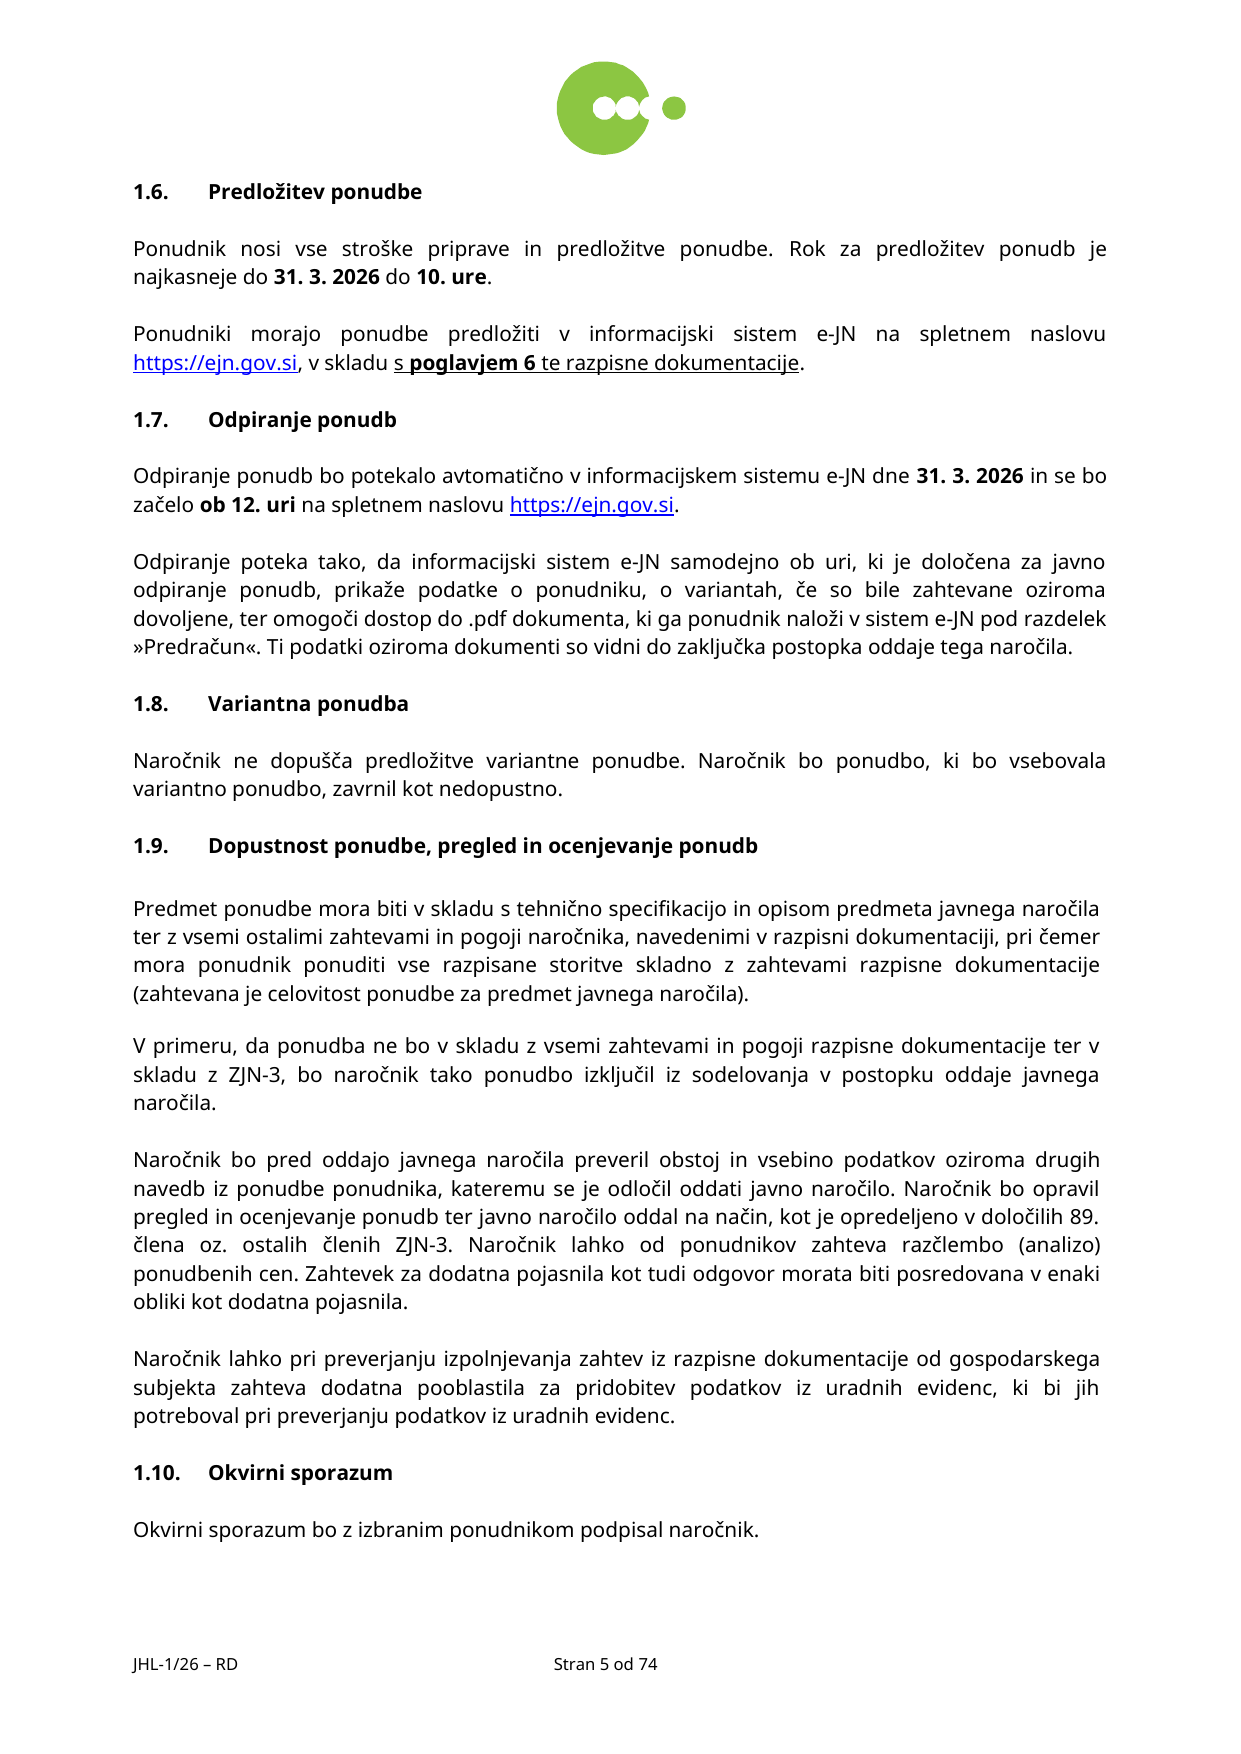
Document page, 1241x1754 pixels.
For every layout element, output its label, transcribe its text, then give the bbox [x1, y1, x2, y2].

text Naročnik bo pred oddajo javnega naročila preveril obstoj in vsebino podatkov oziroma drugih navedb iz ponudbe ponudnika, kateremu se je odločil oddati javno naročilo. Naročnik bo opravil pregled in ocenjevanje ponudb ter javno naročilo oddal na način, kot je opredeljeno v določilih 89. člena oz. ostalih členih ZJN-3. Naročnik lahko od ponudnikov zahteva razčlembo (analizo) ponudbenih cen. Zahtevek za dodatna pojasnila kot tudi odgovor morata biti posredovana v enaki obliki kot dodatna pojasnila. [133, 1145, 1101, 1316]
list Odpiranje ponudb [133, 405, 1107, 433]
list Predložitev ponudbe [133, 177, 1107, 206]
text Naročnik ne dopušča predložitve variantne ponudbe. Naročnik bo ponudbo, ki bo vsebovala variantno ponudbo, zavrnil kot nedopustno. [133, 746, 1107, 803]
text V primeru, da ponudba ne bo v skladu z vsemi zahtevami in pogoji razpisne dokumentacije ter v skladu z ZJN-3, bo naročnik tako ponudbo izključil iz sodelovanja v postopku oddaje javnega naročila. [133, 1032, 1101, 1117]
text Ponudnik nosi vse stroške priprave in predložitve ponudbe. Rok za predložitev ponudb je najkasneje do 31. 3. 2026 do 10. ure. [133, 234, 1107, 291]
text Predmet ponudbe mora biti v skladu s tehnično specifikacijo in opisom predmeta javnega naročila ter z vsemi ostalimi zahtevami in pogoji naročnika, navedenimi v razpisni dokumentaciji, pri čemer mora ponudnik ponuditi vse razpisane storitve skladno z zahtevami razpisne dokumentacije (zahtevana je celovitost ponudbe za predmet javnega naročila). [133, 894, 1101, 1007]
text Odpiranje poteka tako, da informacijski sistem e-JN samodejno ob uri, ki je določena za javno odpiranje ponudb, prikaže podatke o ponudniku, o variantah, če so bile zahtevane oziroma dovoljene, ter omogoči dostop do .pdf dokumenta, ki ga ponudnik naloži v sistem e-JN pod razdelek »Predračun«. Ti podatki oziroma dokumenti so vidni do zaključka postopka oddaje tega naročila. [133, 547, 1107, 661]
text Ponudniki morajo ponudbe predložiti v informacijski sistem e-JN na spletnem naslovu https://ejn.gov.si, v skladu s poglavjem 6 te razpisne dokumentacije. [133, 319, 1107, 376]
list Variantna ponudba [133, 689, 1107, 717]
text Odpiranje ponudb bo potekalo avtomatično v informacijskem sistemu e-JN dne 31. 3. 2026 in se bo začelo ob 12. uri na spletnem naslovu https://ejn.gov.si. [133, 462, 1107, 518]
text Naročnik lahko pri preverjanju izpolnjevanja zahtev iz razpisne dokumentacije od gospodarskega subjekta zahteva dodatna pooblastila za pridobitev podatkov iz uradnih evidenc, ki bi jih potreboval pri preverjanju podatkov iz uradnih evidenc. [133, 1344, 1101, 1430]
text Okvirni sporazum bo z izbranim ponudnikom podpisal naročnik. [133, 1515, 1107, 1543]
list Okvirni sporazum [133, 1458, 1107, 1487]
list Dopustnost ponudbe, pregled in ocenjevanje ponudb [133, 831, 1107, 860]
